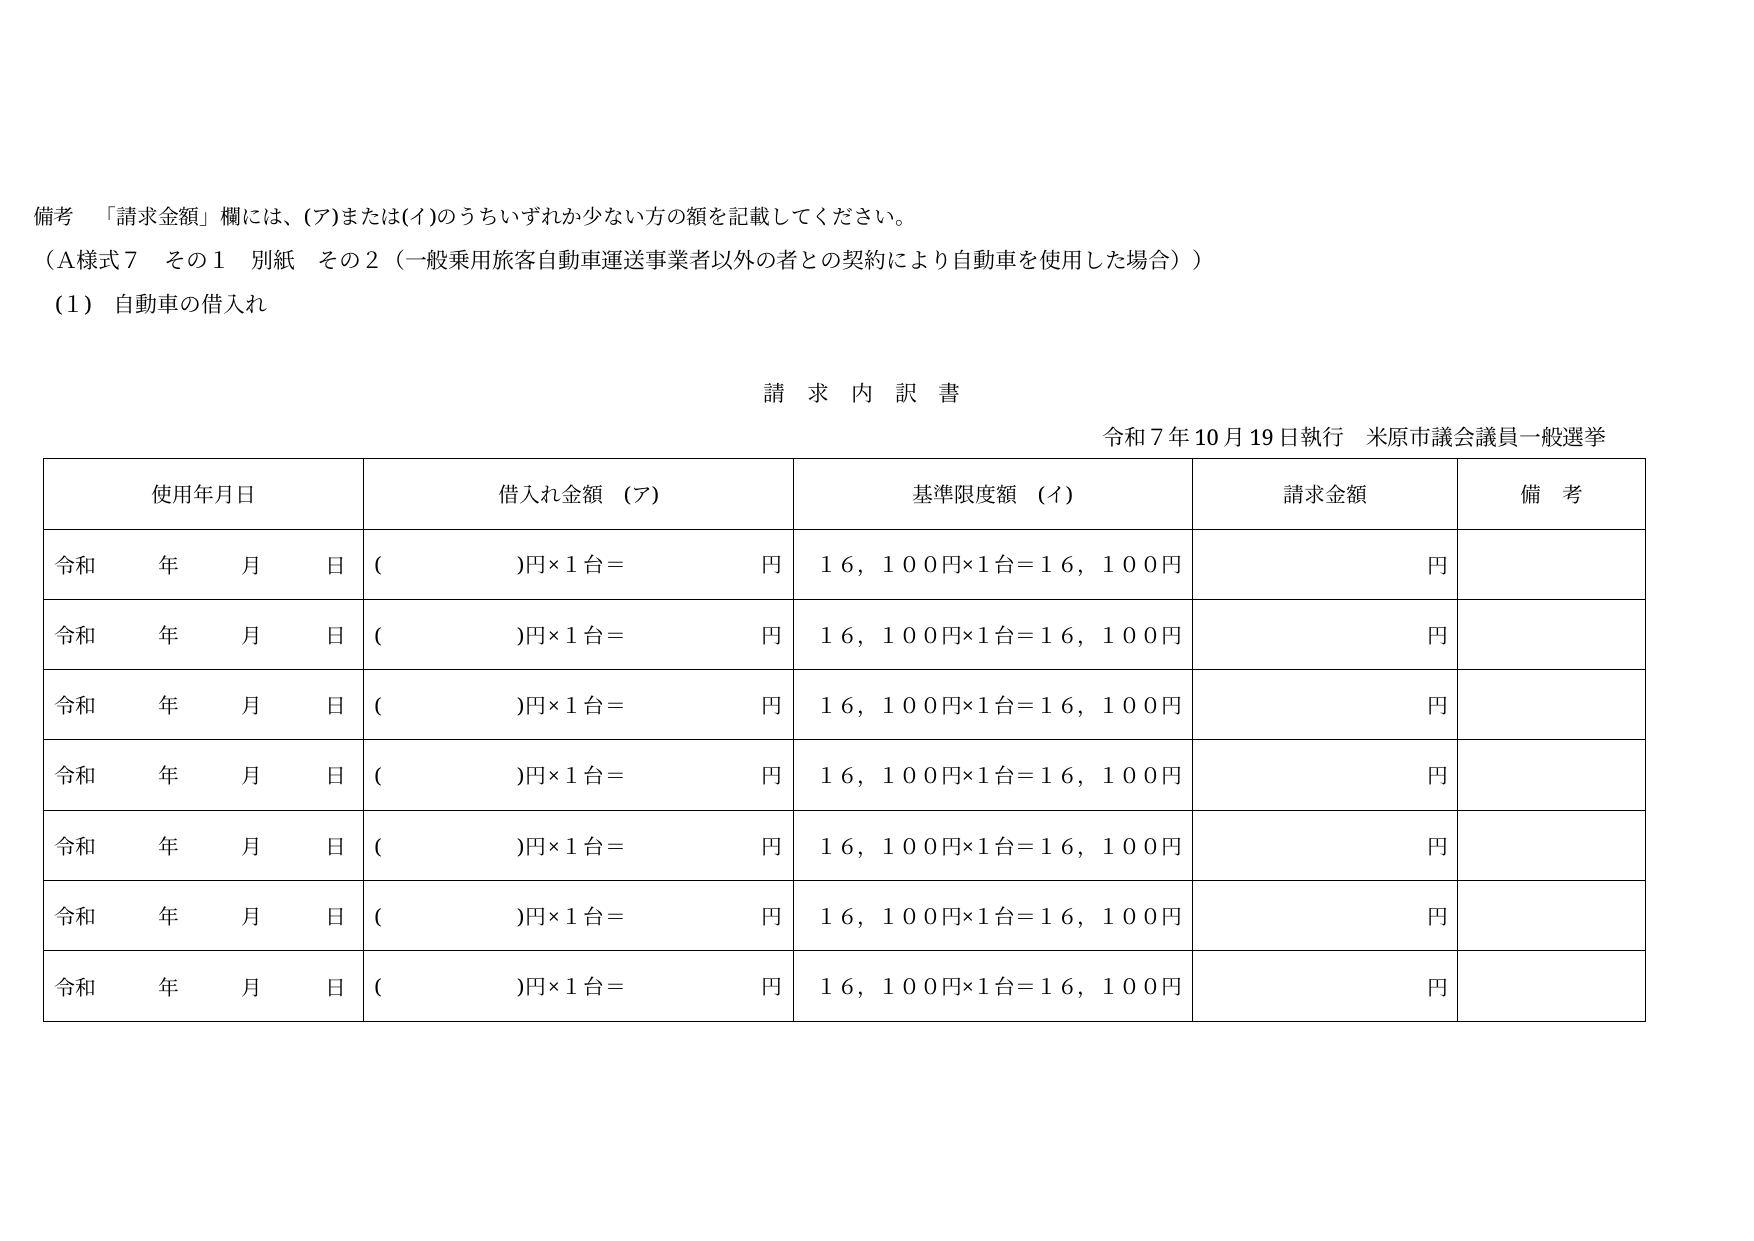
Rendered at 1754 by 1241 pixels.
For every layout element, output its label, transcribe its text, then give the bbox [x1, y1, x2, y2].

table_cell ( )円×１台＝ 円 [364, 881, 793, 950]
table_cell [1458, 881, 1645, 950]
table_cell 令和 年 月 日 [44, 670, 363, 739]
table_cell [1458, 600, 1645, 669]
table_header 基準限度額 (イ) [794, 459, 1192, 528]
table_cell １６，１００円×１台＝１６，１００円 [794, 600, 1192, 669]
table_cell 令和 年 月 日 [44, 530, 363, 599]
table_cell 円 [1193, 670, 1457, 739]
table_cell １６，１００円×１台＝１６，１００円 [794, 670, 1192, 739]
table_cell [1458, 530, 1645, 599]
table_cell １６，１００円×１台＝１６，１００円 [794, 740, 1192, 810]
table_cell ( )円×１台＝ 円 [364, 811, 793, 880]
table_cell 令和 年 月 日 [44, 881, 363, 950]
table_cell [1458, 951, 1645, 1021]
table_cell 令和 年 月 日 [44, 951, 363, 1021]
table_cell ( )円×１台＝ 円 [364, 951, 793, 1021]
table_cell 円 [1193, 530, 1457, 599]
table_cell [1458, 811, 1645, 880]
table_cell ( )円×１台＝ 円 [364, 530, 793, 599]
text 備考 「請求金額」欄には、(ア)または(イ)のうちいずれか少ない方の額を記載してください。 [33, 193, 1606, 237]
table_cell １６，１００円×１台＝１６，１００円 [794, 951, 1192, 1021]
table_cell 円 [1193, 740, 1457, 810]
text (１) 自動車の借入れ [33, 281, 1606, 326]
table_cell 令和 年 月 日 [44, 600, 363, 669]
table_cell [1458, 670, 1645, 739]
table_cell １６，１００円×１台＝１６，１００円 [794, 811, 1192, 880]
table_cell ( )円×１台＝ 円 [364, 740, 793, 810]
table_cell 令和 年 月 日 [44, 811, 363, 880]
table_cell １６，１００円×１台＝１６，１００円 [794, 881, 1192, 950]
table_header 借入れ金額 (ア) [364, 459, 793, 528]
table_cell ( )円×１台＝ 円 [364, 600, 793, 669]
table_cell 円 [1193, 951, 1457, 1021]
table_cell 令和 年 月 日 [44, 740, 363, 810]
text 請 求 内 訳 書 [118, 370, 1606, 414]
table_header 備 考 [1458, 459, 1645, 528]
table_cell 円 [1193, 600, 1457, 669]
table_cell 円 [1193, 881, 1457, 950]
table_cell 円 [1193, 811, 1457, 880]
table_header 使用年月日 [44, 459, 363, 528]
table_cell １６，１００円×１台＝１６，１００円 [794, 530, 1192, 599]
text （Ａ様式７ その１ 別紙 その２（一般乗用旅客自動車運送事業者以外の者との契約により自動車を使用した場合）） [33, 237, 1606, 281]
text 令和７年10月19日執行 米原市議会議員一般選挙 [118, 414, 1606, 458]
table_header 請求金額 [1193, 459, 1457, 528]
table_cell ( )円×１台＝ 円 [364, 670, 793, 739]
table_cell [1458, 740, 1645, 810]
